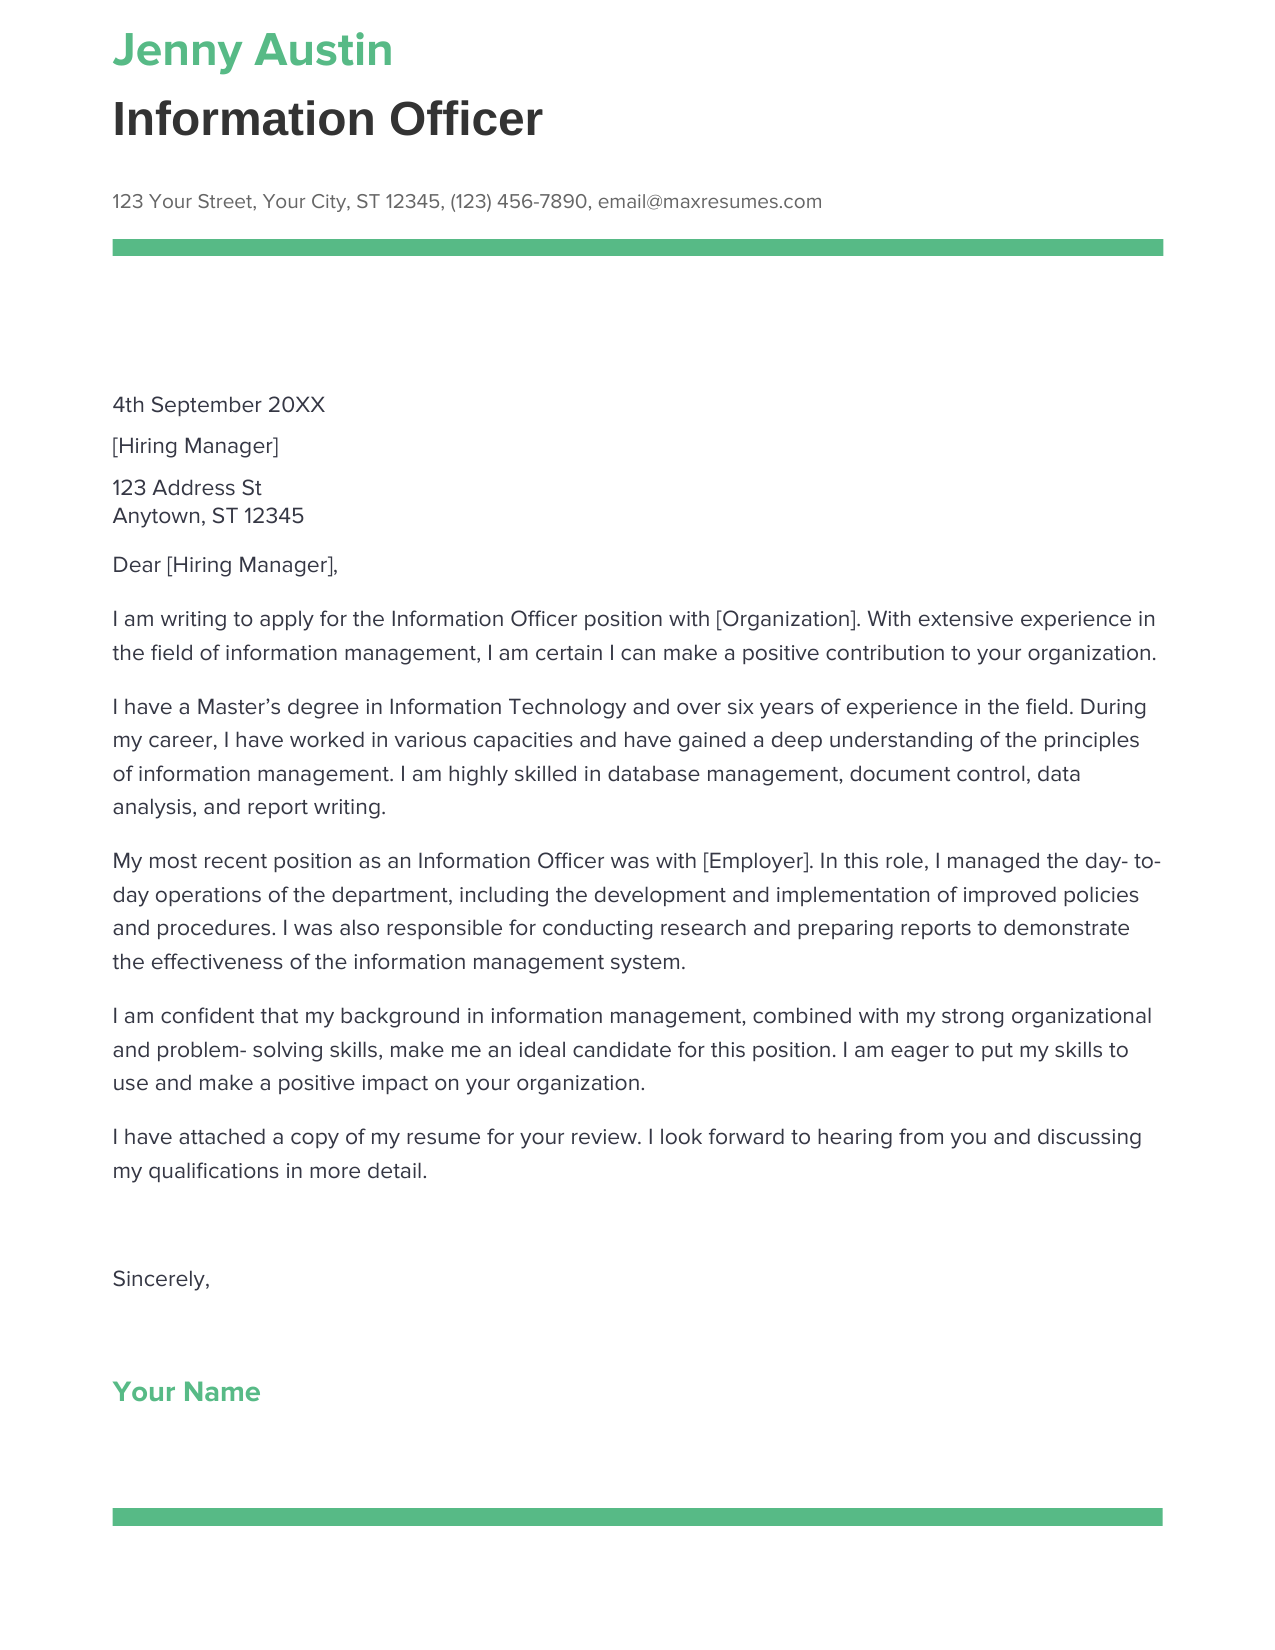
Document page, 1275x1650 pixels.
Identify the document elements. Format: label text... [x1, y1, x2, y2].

text Sincerely, [112, 1266, 1162, 1293]
text Anytown, ST 12345 [112, 503, 1162, 531]
text 123 Your Street, Your City, ST 12345, (123) 456-7890, email@maxresumes.com [112, 189, 1162, 215]
text 123 Address St [112, 475, 1162, 503]
text I have attached a copy of my resume for your review. I look forward to hearing from you and discussing my qualifications in more detail. [112, 1124, 1162, 1185]
picture [112, 239, 1164, 256]
text I am writing to apply for the Information Officer position with [Organization]. With extensive experience in the field of information management, I am certain I can make a positive contribution to your organization. [112, 606, 1162, 667]
text Your Name [112, 1374, 1162, 1443]
text My most recent position as an Information Officer was with [Employer]. In this role, I managed the day- to- day operations of the department, including the development and implementation of improved policies and procedures. I was also responsible for conducting research and preparing reports to demonstrate the effectiveness of the information management system. [112, 848, 1162, 976]
picture [112, 1508, 1163, 1526]
text 4th September 20XX [Hiring Manager] [112, 391, 1162, 461]
text Dear [Hiring Manager], [112, 551, 1162, 579]
text I am confident that my background in information management, combined with my strong organizational and problem- solving skills, make me an ideal candidate for this position. I am eager to put my skills to use and make a positive impact on your organization. [112, 1002, 1162, 1097]
text Jenny Austin Information Officer [112, 21, 1162, 145]
text I have a Master’s degree in Information Technology and over six years of experience in the field. During my career, I have worked in various capacities and have gained a deep understanding of the principles of information management. I am highly skilled in database management, document control, data analysis, and report writing. [112, 693, 1162, 822]
